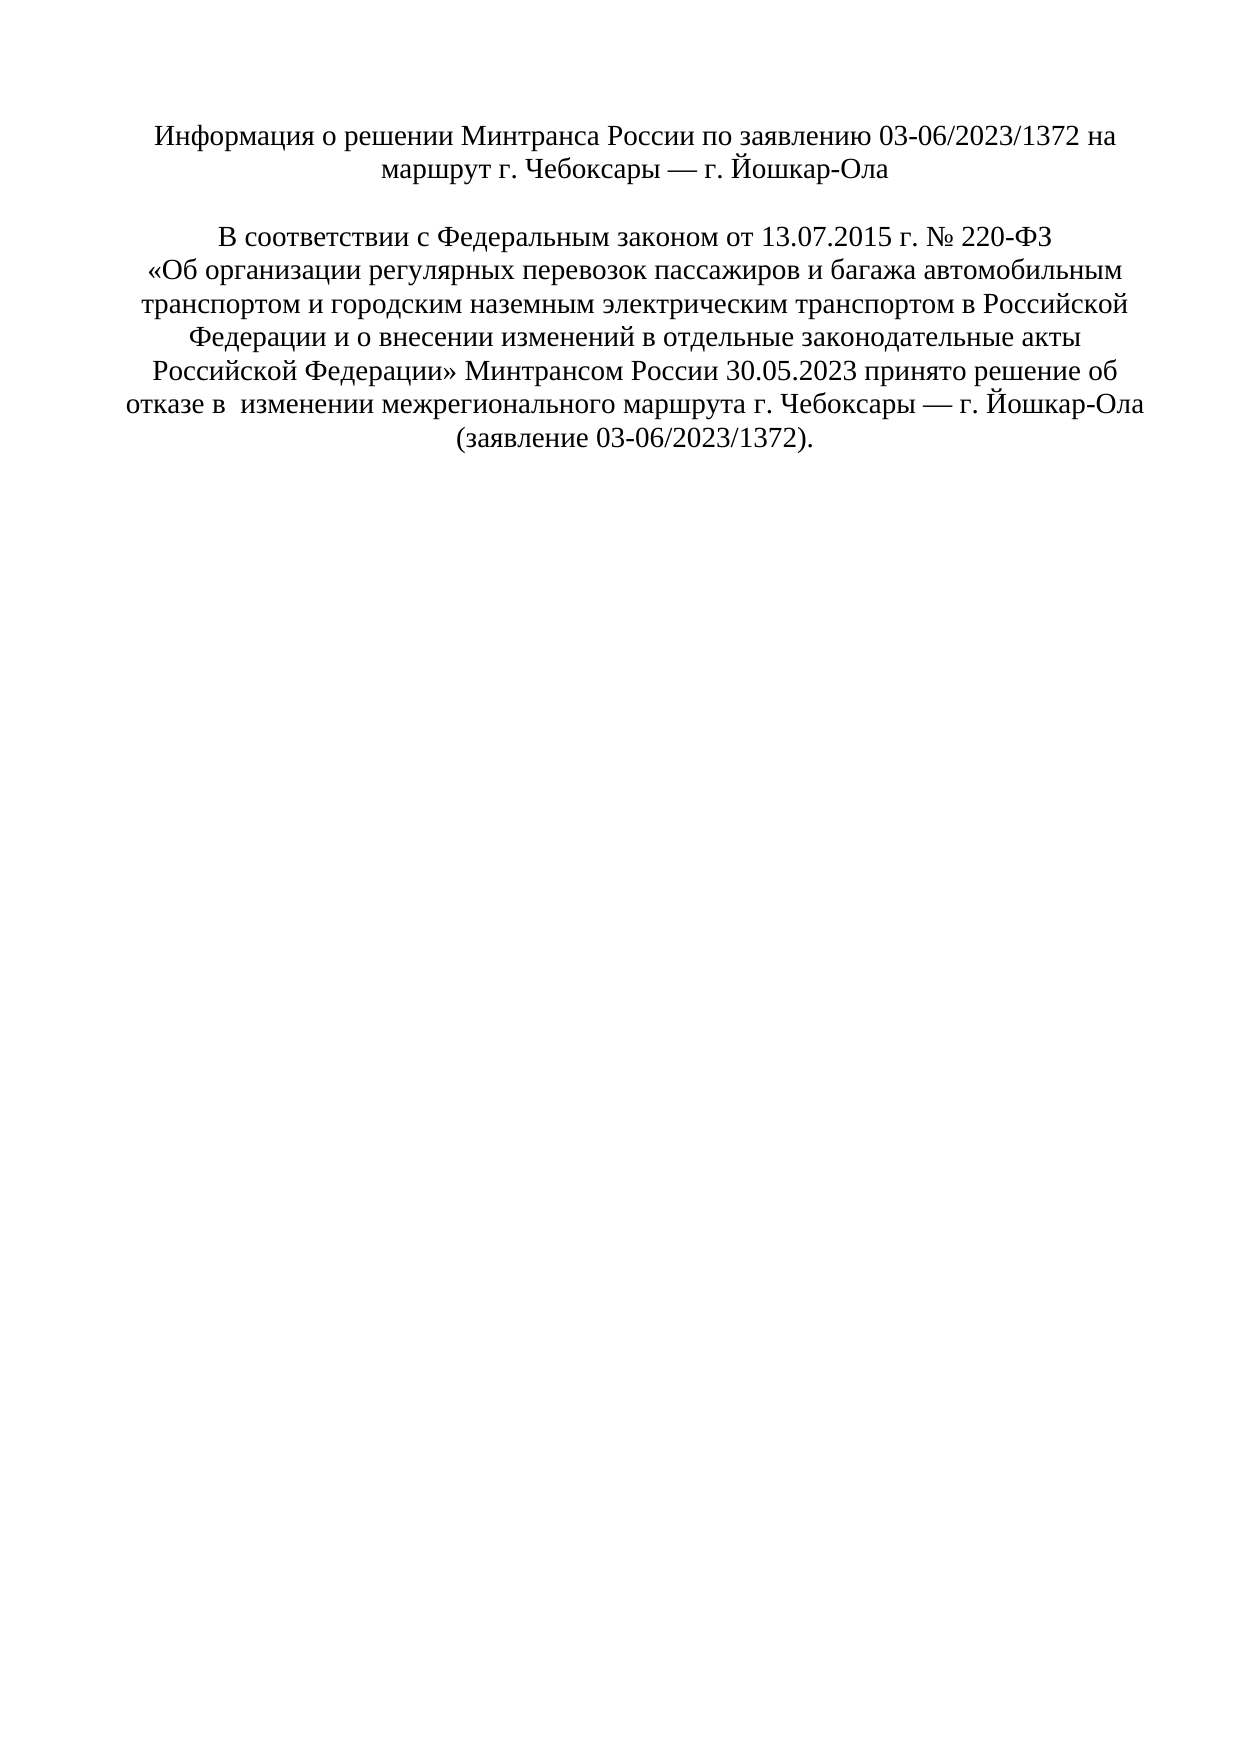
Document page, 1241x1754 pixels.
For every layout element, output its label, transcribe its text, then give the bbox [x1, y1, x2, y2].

text В соответствии с Федеральным законом от 13.07.2015 г. № 220-ФЗ «Об организации регулярных перевозок пассажиров и багажа автомобильным транспортом и городским наземным электрическим транспортом в Российской Федерации и о внесении изменений в отдельные законодательные акты Российской Федерации» Минтрансом России 30.05.2023 принято решение об отказе в изменении межрегионального маршрута г. Чебоксары — г. Йошкар-Ола (заявление 03-06/2023/1372). [118, 219, 1152, 453]
text Информация о решении Минтранса России по заявлению 03-06/2023/1372 на маршрут г. Чебоксары — г. Йошкар-Ола [118, 118, 1152, 185]
